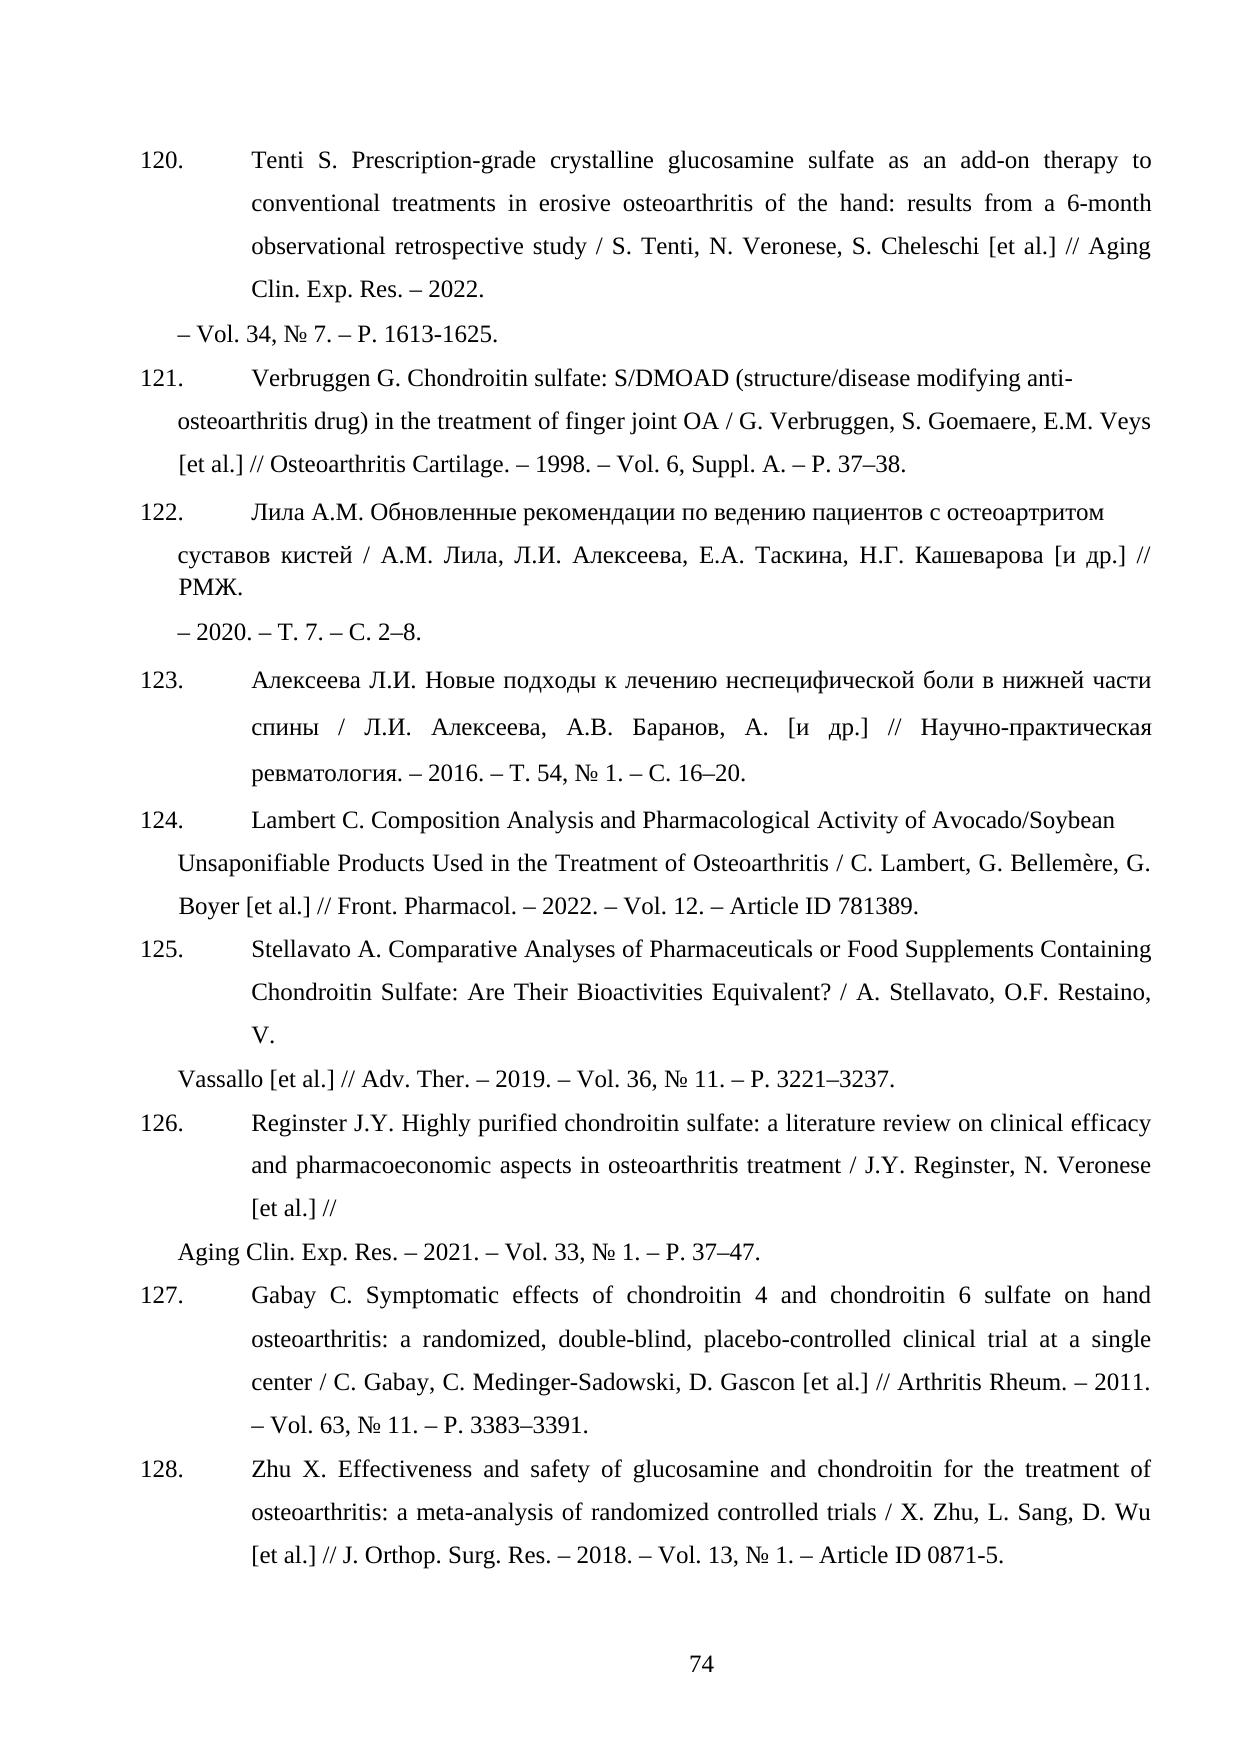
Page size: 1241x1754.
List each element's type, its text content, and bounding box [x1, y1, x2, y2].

list Zhu X. Effectiveness and safety of glucosamine and chondroitin for the treatment of osteoarthritis: a meta-analysis of randomized controlled trials / X. Zhu, L. Sang, D. Wu [et al.] // J. Orthop. Surg. Res. – 2018. – Vol. 13, № 1. – Article ID 0871-5. [140, 1454, 1153, 1569]
list Verbruggen G. Chondroitin sulfate: S/DMOAD (structure/disease modifying anti- [140, 363, 1153, 392]
text – Vol. 34, № 7. – P. 1613-1625. [177, 319, 1153, 348]
text Unsaponifiable Products Used in the Treatment of Osteoarthritis / C. Lambert, G. Bellemère, G. Boyer [et al.] // Front. Pharmacol. – 2022. – Vol. 12. – Article ID 781389. [177, 848, 1153, 920]
list Stellavato A. Comparative Analyses of Pharmaceuticals or Food Supplements Containing Chondroitin Sulfate: Are Their Bioactivities Equivalent? / A. Stellavato, O.F. Restaino, V. [140, 934, 1153, 1049]
text – 2020. – Т. 7. – С. 2–8. [177, 617, 1153, 646]
text osteoarthritis drug) in the treatment of finger joint OA / G. Verbruggen, S. Goemaere, E.M. Veys [et al.] // Osteoarthritis Cartilage. – 1998. – Vol. 6, Suppl. A. – P. 37–38. [177, 406, 1153, 478]
list Lambert C. Composition Analysis and Pharmacological Activity of Avocado/Soybean [140, 805, 1153, 834]
text Aging Clin. Exp. Res. – 2021. – Vol. 33, № 1. – P. 37–47. [177, 1237, 1153, 1266]
list Tenti S. Prescription-grade crystalline glucosamine sulfate as an add-on therapy to conventional treatments in erosive osteoarthritis of the hand: results from a 6-month observational retrospective study / S. Tenti, N. Veronese, S. Cheleschi [et al.] // Aging Clin. Exp. Res. – 2022. [140, 146, 1153, 303]
list Лила А.М. Обновленные рекомендации по ведению пациентов с остеоартритом [140, 497, 1153, 526]
list Gabay C. Symptomatic effects of chondroitin 4 and chondroitin 6 sulfate on hand osteoarthritis: a randomized, double-blind, placebo-controlled clinical trial at a single center / C. Gabay, C. Medinger-Sadowski, D. Gascon [et al.] // Arthritis Rheum. – 2011. – Vol. 63, № 11. – P. 3383–3391. [140, 1280, 1153, 1439]
text суставов кистей / А.М. Лила, Л.И. Алексеева, Е.А. Таскина, Н.Г. Кашеварова [и др.] // РМЖ. [177, 540, 1153, 601]
text Vassallo [et al.] // Adv. Ther. – 2019. – Vol. 36, № 11. – P. 3221–3237. [177, 1064, 1153, 1093]
list Алексеева Л.И. Новые подходы к лечению неспецифической боли в нижней части спины / Л.И. Алексеева, А.В. Баранов, А. [и др.] // Научно-практическая ревматология. – 2016. – Т. 54, № 1. – С. 16–20. [140, 665, 1153, 787]
list Reginster J.Y. Highly purified chondroitin sulfate: a literature review on clinical efficacy and pharmacoeconomic aspects in osteoarthritis treatment / J.Y. Reginster, N. Veronese [et al.] // [140, 1108, 1153, 1221]
